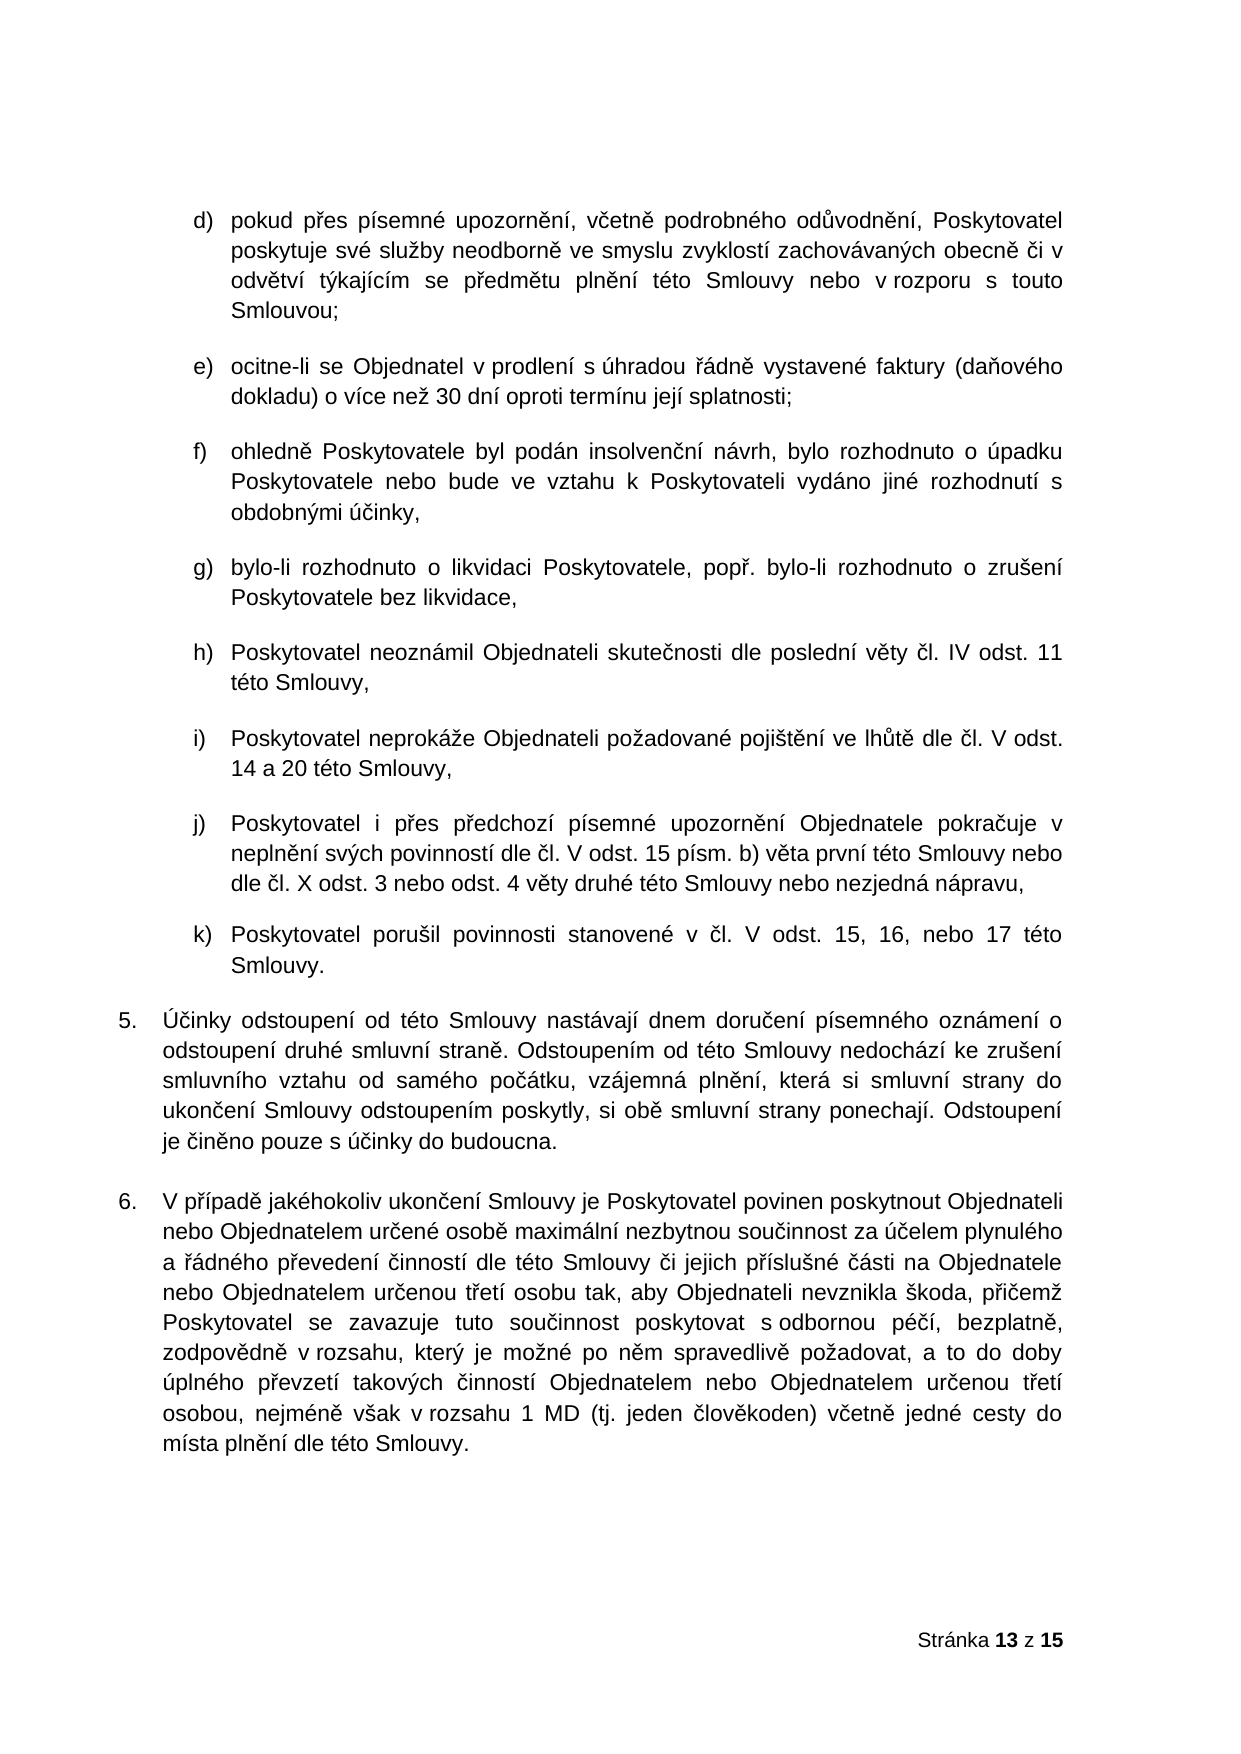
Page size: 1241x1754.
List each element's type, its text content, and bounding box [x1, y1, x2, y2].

list bylo-li rozhodnuto o likvidaci Poskytovatele, popř. bylo-li rozhodnuto o zrušení Poskytovatele bez likvidace, [193, 554, 1063, 610]
list Poskytovatel i přes předchozí písemné upozornění Objednatele pokračuje v neplnění svých povinností dle čl. V odst. 15 písm. b) věta první této Smlouvy nebo dle čl. X odst. 3 nebo odst. 4 věty druhé této Smlouvy nebo nezjedná nápravu, [193, 810, 1063, 897]
list pokud přes písemné upozornění, včetně podrobného odůvodnění, Poskytovatel poskytuje své služby neodborně ve smyslu zvyklostí zachovávaných obecně či v odvětví týkajícím se předmětu plnění této Smlouvy nebo v rozporu s touto Smlouvou; [193, 207, 1063, 324]
list Účinky odstoupení od této Smlouvy nastávají dnem doručení písemného oznámení o odstoupení druhé smluvní straně. Odstoupením od této Smlouvy nedochází ke zrušení smluvního vztahu od samého počátku, vzájemná plnění, která si smluvní strany do ukončení Smlouvy odstoupením poskytly, si obě smluvní strany ponechají. Odstoupení je činěno pouze s účinky do budoucna. [118, 1007, 1063, 1154]
list Poskytovatel neprokáže Objednateli požadované pojištění ve lhůtě dle čl. V odst. 14 a 20 této Smlouvy, [193, 724, 1063, 781]
list Poskytovatel neoznámil Objednateli skutečnosti dle poslední věty čl. IV odst. 11 této Smlouvy, [193, 639, 1063, 696]
list ocitne-li se Objednatel v prodlení s úhradou řádně vystavené faktury (daňového dokladu) o více než 30 dní oproti termínu její splatnosti; [193, 353, 1063, 409]
list V případě jakéhokoliv ukončení Smlouvy je Poskytovatel povinen poskytnout Objednateli nebo Objednatelem určené osobě maximální nezbytnou součinnost za účelem plynulého a řádného převedení činností dle této Smlouvy či jejich příslušné části na Objednatele nebo Objednatelem určenou třetí osobu tak, aby Objednateli nevznikla škoda, přičemž Poskytovatel se zavazuje tuto součinnost poskytovat s odbornou péčí, bezplatně, zodpovědně v rozsahu, který je možné po něm spravedlivě požadovat, a to do doby úplného převzetí takových činností Objednatelem nebo Objednatelem určenou třetí osobou, nejméně však v rozsahu 1 MD (tj. jeden člověkoden) včetně jedné cesty do místa plnění dle této Smlouvy. [118, 1188, 1063, 1456]
list Poskytovatel porušil povinnosti stanovené v čl. V odst. 15, 16, nebo 17 této Smlouvy. [193, 921, 1063, 978]
list ohledně Poskytovatele byl podán insolvenční návrh, bylo rozhodnuto o úpadku Poskytovatele nebo bude ve vztahu k Poskytovateli vydáno jiné rozhodnutí s obdobnými účinky, [193, 438, 1063, 525]
